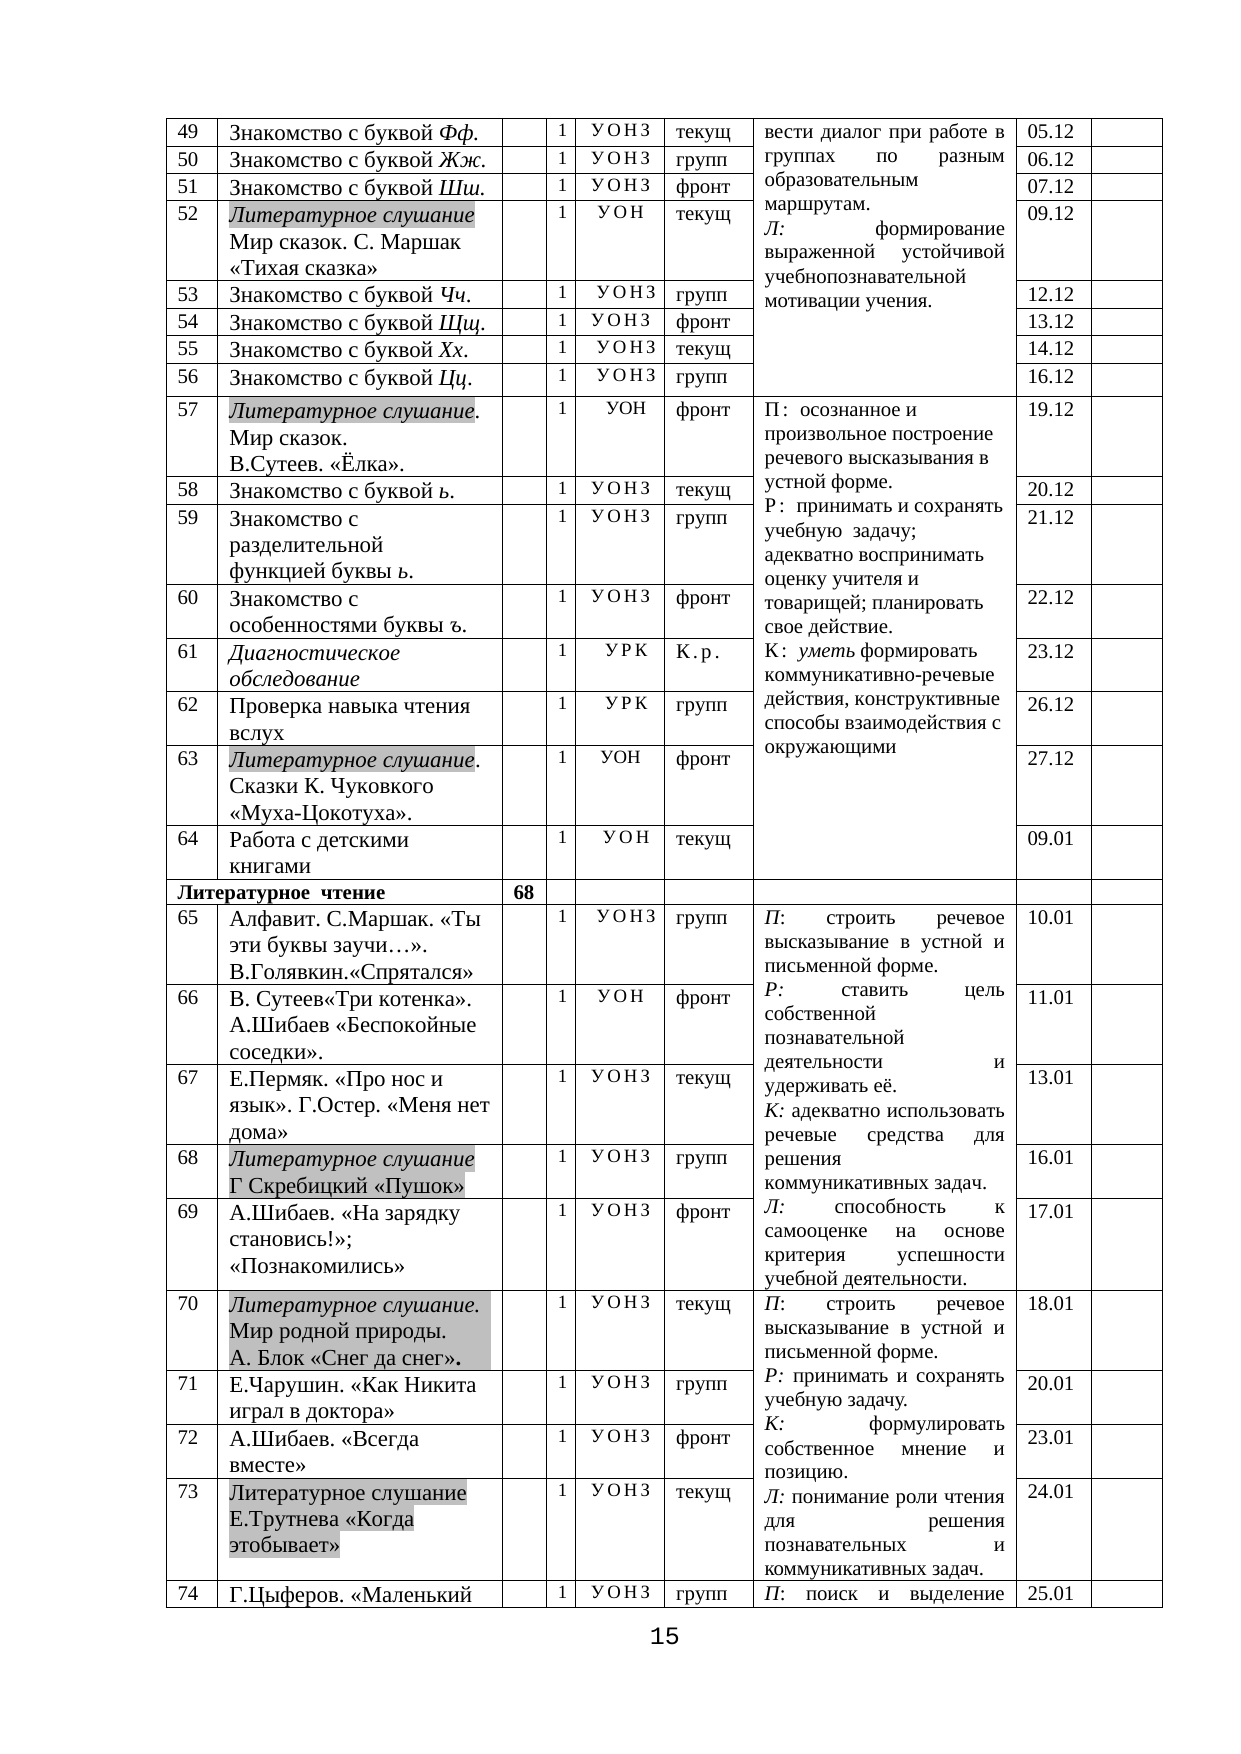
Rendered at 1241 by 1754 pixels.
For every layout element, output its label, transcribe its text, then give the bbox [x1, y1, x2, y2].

table_cell 61 [167, 639, 217, 691]
table_cell фронт [665, 746, 753, 825]
table_cell [503, 174, 546, 200]
table_cell 26.12 [1017, 692, 1091, 745]
table_cell [1092, 147, 1162, 173]
table_cell 14.12 [1017, 336, 1091, 363]
table_cell 21.12 [1017, 505, 1091, 584]
table_cell [1092, 1199, 1162, 1290]
table_cell УРК [576, 639, 664, 691]
table_cell УОН [576, 397, 664, 476]
table_cell [1092, 639, 1162, 691]
table_cell [503, 1425, 546, 1478]
table_cell [503, 281, 546, 308]
table_cell групп [665, 364, 753, 396]
table_cell 05.12 [1017, 119, 1091, 146]
table_cell УОНЗ [576, 1291, 664, 1370]
table_cell Литературное слушание Е.Трутнева «Когда этобывает» [218, 1479, 502, 1580]
table_cell групп [665, 281, 753, 308]
table_cell П: строить речевое высказывание в устной и письменной форме. Р: ставить цель собственной познавательной деятельности и удерживать её. К: адекватно использовать речевые средства для решения коммуникативных задач. Л: способность к самооценке на основе критерия успешности учебной деятельности. [754, 905, 1016, 1290]
table_cell Алфавит. С.Маршак. «Ты эти буквы заучи…». В.Голявкин.«Спрятался» [218, 905, 502, 984]
table_cell [547, 880, 575, 904]
table_cell Литературное слушание. Сказки К. Чуковкого «Муха-Цокотуха». [218, 746, 502, 825]
table_cell 11.01 [1017, 985, 1091, 1064]
table_cell [1092, 746, 1162, 825]
table_cell [503, 1145, 546, 1198]
table_cell 1 [547, 1371, 575, 1424]
table_cell 1 [547, 1065, 575, 1144]
table_cell фронт [665, 1425, 753, 1478]
table_cell 54 [167, 309, 217, 335]
table_cell [1092, 1425, 1162, 1478]
table_cell [503, 746, 546, 825]
table_cell А.Шибаев. «Всегда вместе» [218, 1425, 502, 1478]
table_cell УОН [576, 985, 664, 1064]
table_cell 1 [547, 692, 575, 745]
table_cell УРК [576, 692, 664, 745]
table_cell 1 [547, 1425, 575, 1478]
table_cell [1092, 397, 1162, 476]
table_cell [1092, 201, 1162, 280]
table_cell 10.01 [1017, 905, 1091, 984]
table_cell УОНЗ [576, 477, 664, 504]
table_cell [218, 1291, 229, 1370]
table_cell групп [665, 692, 753, 745]
table_cell Знакомство с буквой Хх. [218, 336, 502, 363]
table_cell УОНЗ [576, 1145, 664, 1198]
table_cell текущ [665, 336, 753, 363]
table_cell 1 [547, 281, 575, 308]
table_cell 20.12 [1017, 477, 1091, 504]
table_cell 53 [167, 281, 217, 308]
table_cell 1 [547, 1199, 575, 1290]
table_cell 16.12 [1017, 364, 1091, 396]
table_cell 20.01 [1017, 1371, 1091, 1424]
table_cell [503, 1479, 546, 1580]
table_cell УОНЗ [576, 1425, 664, 1478]
table_cell [503, 692, 546, 745]
table_cell групп [665, 1581, 753, 1607]
table_cell [1092, 364, 1162, 396]
table_cell УОНЗ [576, 336, 664, 363]
table_cell [503, 1065, 546, 1144]
table_cell 68 [167, 1145, 217, 1198]
table_cell [1092, 1065, 1162, 1144]
table_cell УОНЗ [576, 119, 664, 146]
table_cell 71 [167, 1371, 217, 1424]
table_cell В. Сутеев«Три котенка». А.Шибаев «Беспокойные соседки». [218, 985, 502, 1064]
table_cell Знакомство с буквой Цц. [218, 364, 502, 396]
table_cell фронт [665, 309, 753, 335]
table_cell К.р. [665, 639, 753, 691]
table_cell 59 [167, 505, 217, 584]
table_cell [1092, 692, 1162, 745]
table_cell [503, 985, 546, 1064]
table_cell Знакомство с буквой ь. [218, 477, 502, 504]
table_cell фронт [665, 985, 753, 1064]
table_cell 13.01 [1017, 1065, 1091, 1144]
table_cell Литературное слушание Мир сказок. С. Маршак «Тихая сказка» [218, 201, 502, 280]
table_cell Знакомство с буквой Жж. [218, 147, 502, 173]
table_cell [503, 364, 546, 396]
table_cell УОНЗ [576, 364, 664, 396]
table_cell [1092, 1291, 1162, 1370]
table_cell УОНЗ [576, 505, 664, 584]
table_cell текущ [665, 1291, 753, 1370]
table_cell УОНЗ [576, 1371, 664, 1424]
table_cell 19.12 [1017, 397, 1091, 476]
table_cell Знакомство с буквой Фф. [218, 119, 502, 146]
table_cell [1092, 1371, 1162, 1424]
table_cell Литературное слушание. Мир сказок. В.Сутеев. «Ёлка». [218, 397, 502, 476]
table_cell групп [665, 1145, 753, 1198]
table_cell [1092, 119, 1162, 146]
table_cell [503, 639, 546, 691]
table_cell фронт [665, 585, 753, 637]
table_cell 1 [547, 119, 575, 146]
table_cell Работа с детскими книгами [218, 826, 502, 879]
table_cell 68 [503, 880, 546, 904]
table_cell групп [665, 905, 753, 984]
table_cell 16.01 [1017, 1145, 1091, 1198]
table_cell [1092, 826, 1162, 879]
table_cell 58 [167, 477, 217, 504]
table_cell УОНЗ [576, 281, 664, 308]
table_cell 1 [547, 505, 575, 584]
table_cell 07.12 [1017, 174, 1091, 200]
table_cell 57 [167, 397, 217, 476]
table_cell П: строить речевое высказывание в устной и письменной форме. Р: принимать и сохранять учебную задачу. К: формулировать собственное мнение и позицию. Л: понимание роли чтения для решения познавательных и коммуникативных задач. [754, 1291, 1016, 1580]
table_cell фронт [665, 1199, 753, 1290]
table_cell 56 [167, 364, 217, 396]
table_cell 1 [547, 477, 575, 504]
table_cell УОНЗ [576, 309, 664, 335]
table_cell [503, 826, 546, 879]
table_cell 1 [547, 174, 575, 200]
table_cell [503, 1291, 546, 1370]
table_cell [503, 477, 546, 504]
table_cell текущ [665, 1065, 753, 1144]
table_cell 70 [167, 1291, 217, 1370]
table_cell Знакомство с особенностями буквы ъ. [218, 585, 502, 637]
table_cell текущ [665, 826, 753, 879]
table_cell Знакомство с буквой Шш. [218, 174, 502, 200]
table_cell Е.Чарушин. «Как Никита играл в доктора» [218, 1371, 502, 1424]
table_cell 67 [167, 1065, 217, 1144]
table_cell текущ [665, 1479, 753, 1580]
table_cell 1 [547, 985, 575, 1064]
table_cell УОНЗ [576, 147, 664, 173]
table_cell [1092, 281, 1162, 308]
table_cell 1 [547, 1479, 575, 1580]
table_cell УОНЗ [576, 585, 664, 637]
table_cell [503, 309, 546, 335]
table_cell УОНЗ [576, 174, 664, 200]
table_cell 60 [167, 585, 217, 637]
table_cell [754, 880, 1016, 904]
table_cell УОН [576, 826, 664, 879]
table_cell УОНЗ [576, 1479, 664, 1580]
table_cell групп [665, 1371, 753, 1424]
table_cell [1092, 985, 1162, 1064]
table_cell 18.01 [1017, 1291, 1091, 1370]
table_cell групп [665, 147, 753, 173]
table_cell текущ [665, 477, 753, 504]
table_cell 55 [167, 336, 217, 363]
table_cell [1092, 174, 1162, 200]
table_cell [503, 505, 546, 584]
table_cell 06.12 [1017, 147, 1091, 173]
table_cell 1 [547, 364, 575, 396]
table_cell 13.12 [1017, 309, 1091, 335]
table_cell 24.01 [1017, 1479, 1091, 1580]
table_cell фронт [665, 174, 753, 200]
table_cell [1092, 880, 1162, 904]
table_cell текущ [665, 119, 753, 146]
table_cell УОНЗ [576, 905, 664, 984]
table_cell 49 [167, 119, 217, 146]
table_cell [503, 397, 546, 476]
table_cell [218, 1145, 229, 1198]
table_cell фронт [665, 397, 753, 476]
table_cell 63 [167, 746, 217, 825]
table_cell 51 [167, 174, 217, 200]
table_cell 23.01 [1017, 1425, 1091, 1478]
table_cell 64 [167, 826, 217, 879]
table_cell [1092, 505, 1162, 584]
table_cell 1 [547, 746, 575, 825]
table_cell 73 [167, 1479, 217, 1580]
table_cell 1 [547, 905, 575, 984]
table_cell 1 [547, 397, 575, 476]
table_cell [1092, 585, 1162, 637]
table_cell групп [665, 505, 753, 584]
table_cell 1 [547, 1581, 575, 1607]
table_cell 09.12 [1017, 201, 1091, 280]
table_cell [1092, 309, 1162, 335]
table_cell П: осознанное и произвольное построение речевого высказывания в устной форме. Р: принимать и сохранять учебную задачу; адекватно воспринимать оценку учителя и товарищей; планировать свое действие. К: уметь формировать коммуникативно-речевые действия, конструктивные способы взаимодействия с окружающими [754, 397, 1016, 879]
table_cell 74 [167, 1581, 217, 1607]
table_cell [1092, 905, 1162, 984]
table_cell 1 [547, 309, 575, 335]
table_cell 69 [167, 1199, 217, 1290]
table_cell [754, 1581, 1016, 1607]
table_cell А.Шибаев. «На зарядку становись!»; «Познакомились» [218, 1199, 502, 1290]
table_cell Знакомство с буквой Щщ. [218, 309, 502, 335]
table_cell УОНЗ [576, 1199, 664, 1290]
table_cell УОН [576, 746, 664, 825]
table_cell 65 [167, 905, 217, 984]
table_cell 72 [167, 1425, 217, 1478]
table_cell 22.12 [1017, 585, 1091, 637]
table_cell [1017, 880, 1091, 904]
table_cell текущ [665, 201, 753, 280]
table_cell 12.12 [1017, 281, 1091, 308]
table_cell [576, 880, 664, 904]
table_cell 1 [547, 826, 575, 879]
table_cell Знакомство с разделительной функцией буквы ь. [218, 505, 502, 584]
table_cell [503, 1199, 546, 1290]
table_cell [1092, 1145, 1162, 1198]
table_cell УОНЗ [576, 1065, 664, 1144]
table_cell [503, 585, 546, 637]
table_cell [1092, 477, 1162, 504]
table_cell УОН [576, 201, 664, 280]
table_cell [503, 1581, 546, 1607]
table_cell [503, 336, 546, 363]
table_cell УОНЗ [576, 1581, 664, 1607]
table_cell 25.01 [1017, 1581, 1091, 1607]
table_cell 1 [547, 336, 575, 363]
table_cell 1 [547, 585, 575, 637]
table_cell [503, 201, 546, 280]
table_cell [1092, 1479, 1162, 1580]
table_cell [503, 147, 546, 173]
table_cell 1 [547, 1145, 575, 1198]
table_cell [503, 1371, 546, 1424]
table_cell Диагностическое обследование [218, 639, 502, 691]
table_cell Е.Пермяк. «Про нос и язык». Г.Остер. «Меня нет дома» [218, 1065, 502, 1144]
table_cell 09.01 [1017, 826, 1091, 879]
table_cell [1092, 336, 1162, 363]
table_cell [1092, 1581, 1162, 1607]
table_cell 23.12 [1017, 639, 1091, 691]
table_cell 66 [167, 985, 217, 1064]
table_cell 17.01 [1017, 1199, 1091, 1290]
table_cell Проверка навыка чтения вслух [218, 692, 502, 745]
table_cell 50 [167, 147, 217, 173]
table_cell 27.12 [1017, 746, 1091, 825]
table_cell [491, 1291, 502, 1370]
table_cell 1 [547, 201, 575, 280]
table_cell [665, 880, 753, 904]
table_cell 52 [167, 201, 217, 280]
table_cell 1 [547, 147, 575, 173]
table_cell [218, 1581, 502, 1607]
table_cell Знакомство с буквой Чч. [218, 281, 502, 308]
table_cell [503, 119, 546, 146]
table_cell [503, 905, 546, 984]
table_cell 62 [167, 692, 217, 745]
table_cell 1 [547, 639, 575, 691]
table_cell 1 [547, 1291, 575, 1370]
table_cell Литературное чтение [167, 880, 502, 904]
